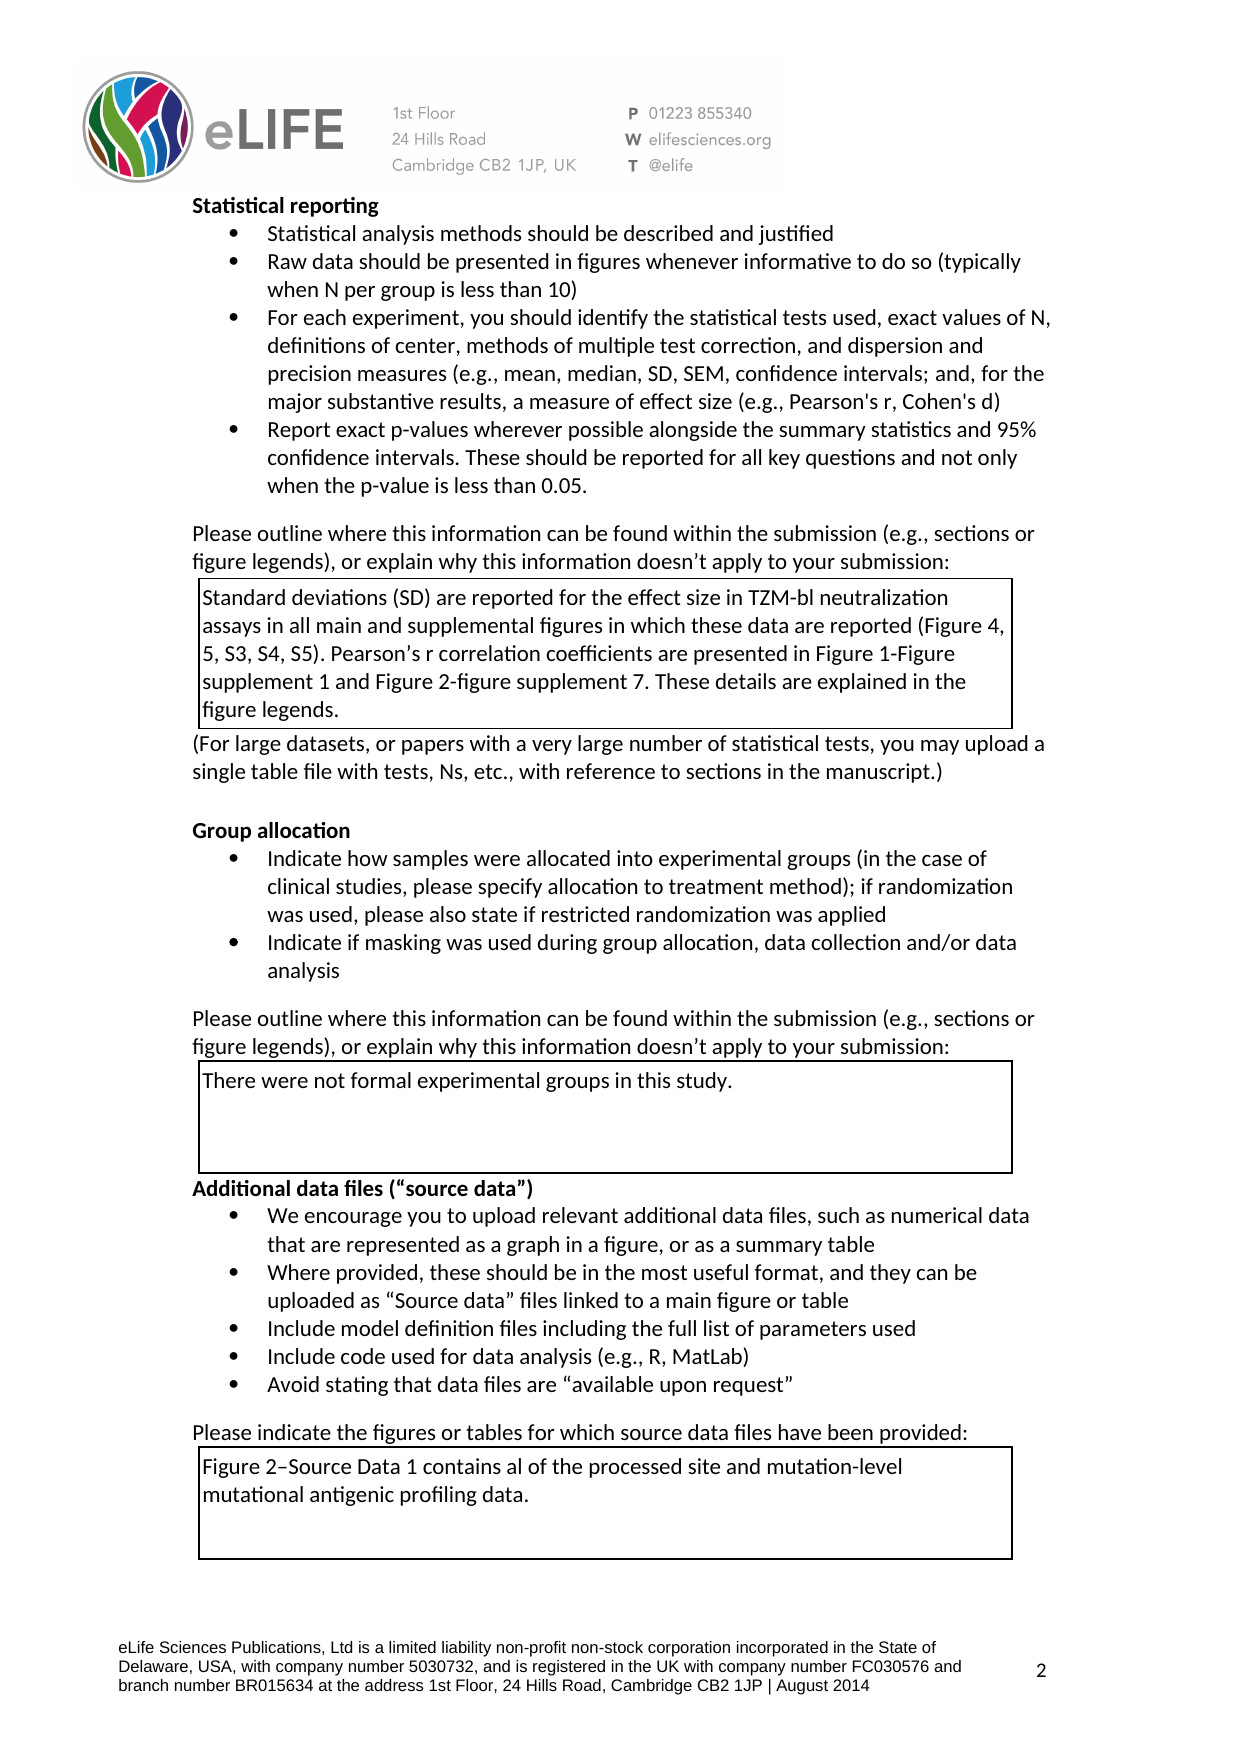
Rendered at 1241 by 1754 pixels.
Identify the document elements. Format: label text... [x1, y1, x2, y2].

list Indicate how samples were allocated into experimental groups (in the case of clinical studies, please specify allocation to treatment method); if randomization was used, please also state if restricted randomization was applied [229, 844, 1053, 928]
list For each experiment, you should identify the statistical tests used, exact values of N, definitions of center, methods of multiple test correction, and dispersion and precision measures (e.g., mean, median, SD, SEM, confidence intervals; and, for the major substantive results, a measure of effect size (e.g., Pearson's r, Cohen's d) [229, 303, 1053, 415]
text Statistical reporting [192, 191, 1053, 219]
list Avoid stating that data files are “available upon request” [229, 1370, 1053, 1398]
list We encourage you to upload relevant additional data files, such as numerical data that are represented as a graph in a figure, or as a summary table [229, 1202, 1053, 1258]
text (For large datasets, or papers with a very large number of statistical tests, you may upload a single table file with tests, Ns, etc., with reference to sections in the manuscript.) [192, 603, 1053, 785]
list Report exact p-values wherever possible alongside the summary statistics and 95% confidence intervals. These should be reported for all key questions and not only when the p-value is less than 0.05. [229, 415, 1053, 499]
list Include model definition files including the full list of parameters used [229, 1314, 1053, 1342]
list Include code used for data analysis (e.g., R, MatLab) [229, 1342, 1053, 1370]
list Indicate if masking was used during group allocation, data collection and/or data analysis [229, 928, 1053, 984]
text Group allocation [192, 816, 1053, 844]
text Additional data files (“source data”) [192, 1091, 1053, 1202]
list Where provided, these should be in the most useful format, and they can be uploaded as “Source data” files linked to a main figure or table [229, 1258, 1053, 1314]
text Standard deviations (SD) are reported for the effect size in TZM-bl neutralization assays in all main and supplemental figures in which these data are reported (Figure 4, 5, S3, S4, S5). Pearson’s r correlation coefficients are presented in Figure 1-Figure supplement 1 and Figure 2-figure supplement 7. These details are explained in the figure legends. [200, 581, 1011, 726]
text There were not formal experimental groups in this study. [200, 1064, 1011, 1096]
text Figure 2–Source Data 1 contains al of the processed site and mutation-level mutational antigenic profiling data. [200, 1450, 1011, 1510]
list Statistical analysis methods should be described and justified [229, 219, 1053, 247]
picture [73, 59, 784, 191]
list Raw data should be presented in figures whenever informative to do so (typically when N per group is less than 10) [229, 247, 1053, 303]
text Please indicate the figures or tables for which source data files have been provided: [192, 1418, 1053, 1446]
